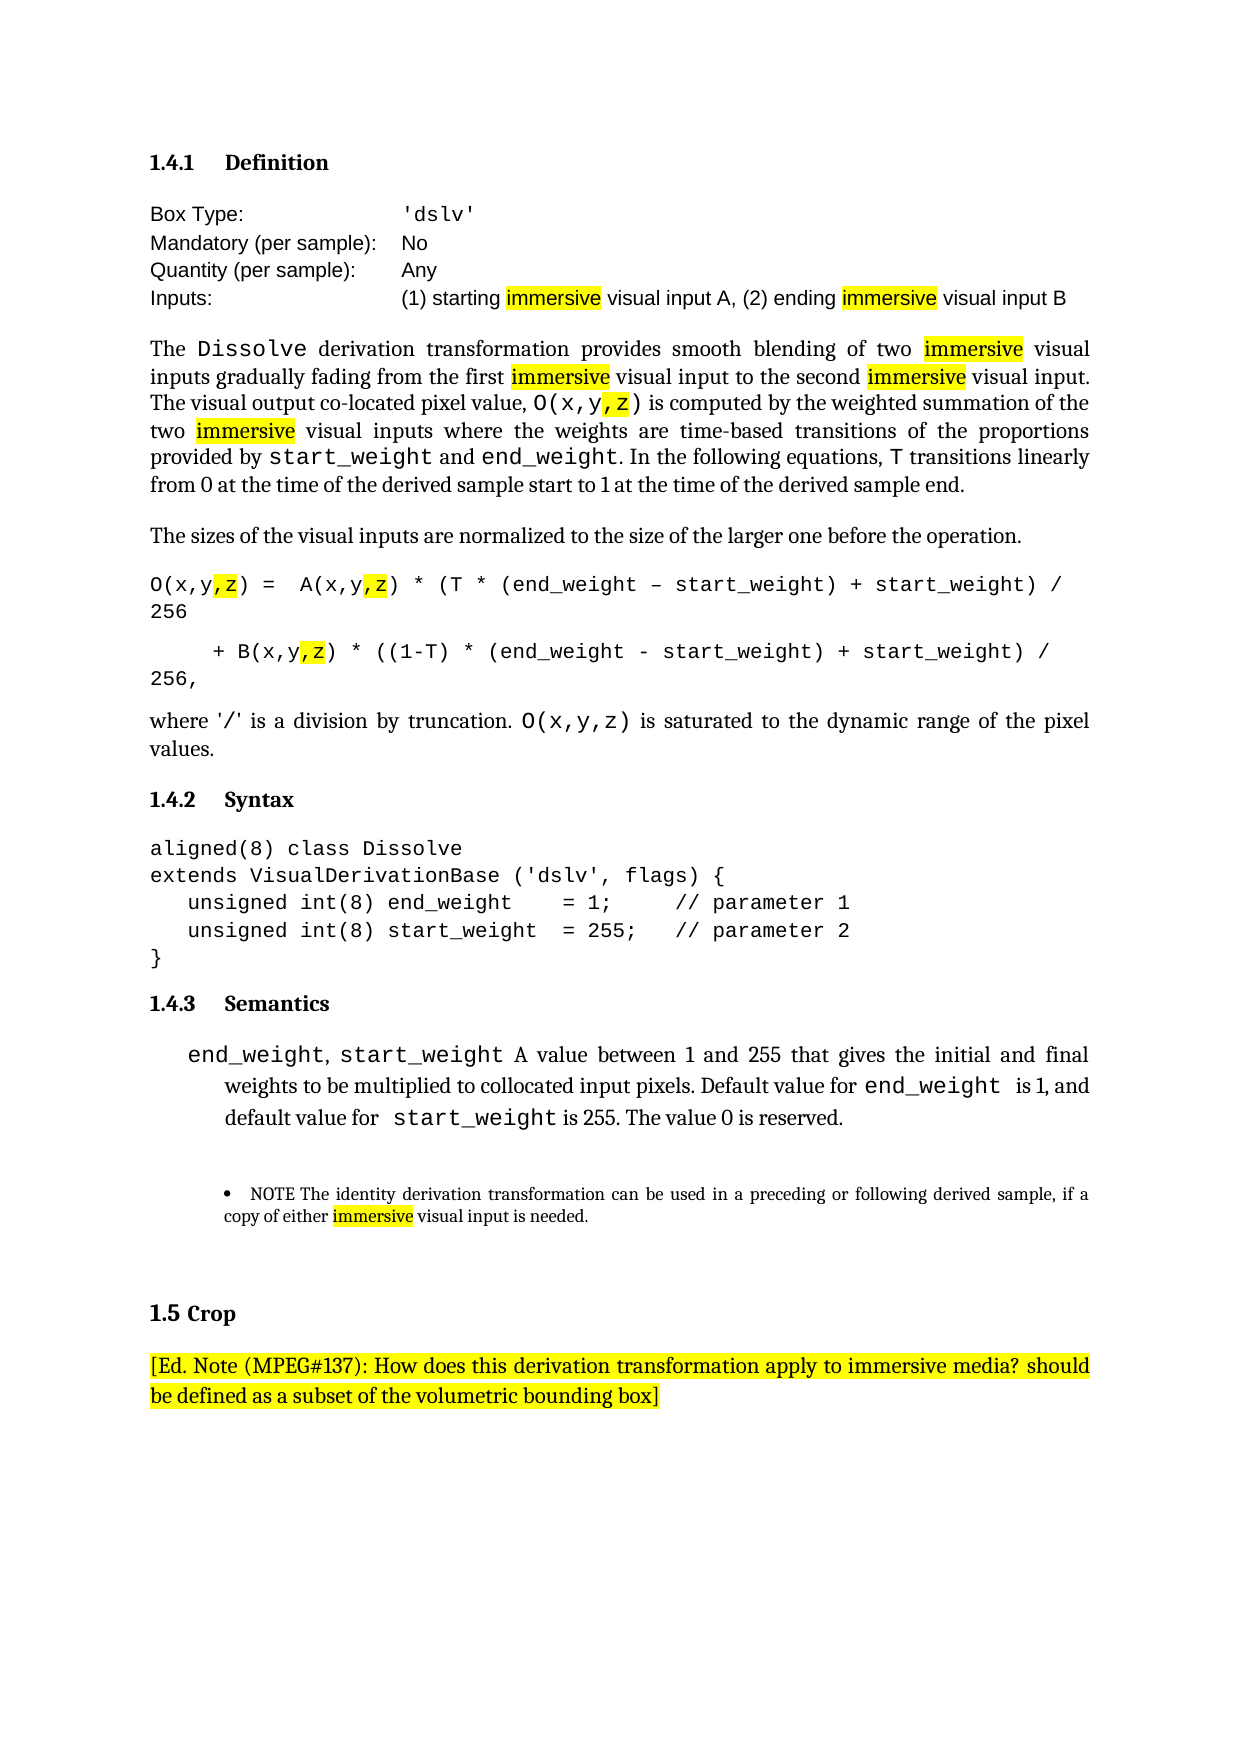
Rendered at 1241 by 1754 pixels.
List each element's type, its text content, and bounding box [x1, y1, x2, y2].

list Definition [150, 150, 1090, 176]
list Syntax [150, 787, 1090, 813]
list Crop [150, 1299, 1090, 1327]
text where '/' is a division by truncation. O(x,y,z) is saturated to the dynamic range of the pixel values. [150, 708, 1090, 762]
text end_weight, start_weight A value between 1 and 255 that gives the initial and final weights to be multiplied to collocated input pixels. Default value for end_weight is 1, and default value for start_weight is 255. The value 0 is reserved. [187, 1042, 1090, 1132]
list Semantics [150, 991, 1090, 1017]
text The sizes of the visual inputs are normalized to the size of the larger one before the operation. [150, 523, 1090, 549]
list NOTE The identity derivation transformation can be used in a preceding or following derived sample, if a copy of either immersive visual input is needed. [224, 1183, 1090, 1227]
text O(x,y,z) = A(x,y,z) * (T * (end_weight – start_weight) + start_weight) / 256 [150, 574, 1090, 625]
text The Dissolve derivation transformation provides smooth blending of two immersive visual inputs gradually fading from the first immersive visual input to the second immersive visual input. The visual output co-located pixel value, O(x,y,z) is computed by the weighted summation of the two immersive visual inputs where the weights are time-based transitions of the proportions provided by start_weight and end_weight. In the following equations, T transitions linearly from 0 at the time of the derived sample start to 1 at the time of the derived sample end. [150, 336, 1090, 498]
text Box Type: 'dslv' Mandatory (per sample): No Quantity (per sample): Any Inputs: (1) starting immersive visual input A, (2) ending immersive visual input B [150, 201, 1090, 310]
text [Ed. Note (MPEG#137): How does this derivation transformation apply to immersive media? should be defined as a subset of the volumetric bounding box] [150, 1379, 1090, 1409]
text + B(x,y,z) * ((1-T) * (end_weight - start_weight) + start_weight) / 256, [150, 641, 1090, 692]
text aligned(8) class Dissolve extends VisualDerivationBase ('dslv', flags) { unsigned int(8) end_weight = 1; // parameter 1 unsigned int(8) start_weight = 255; // parameter 2 } [150, 838, 1090, 970]
